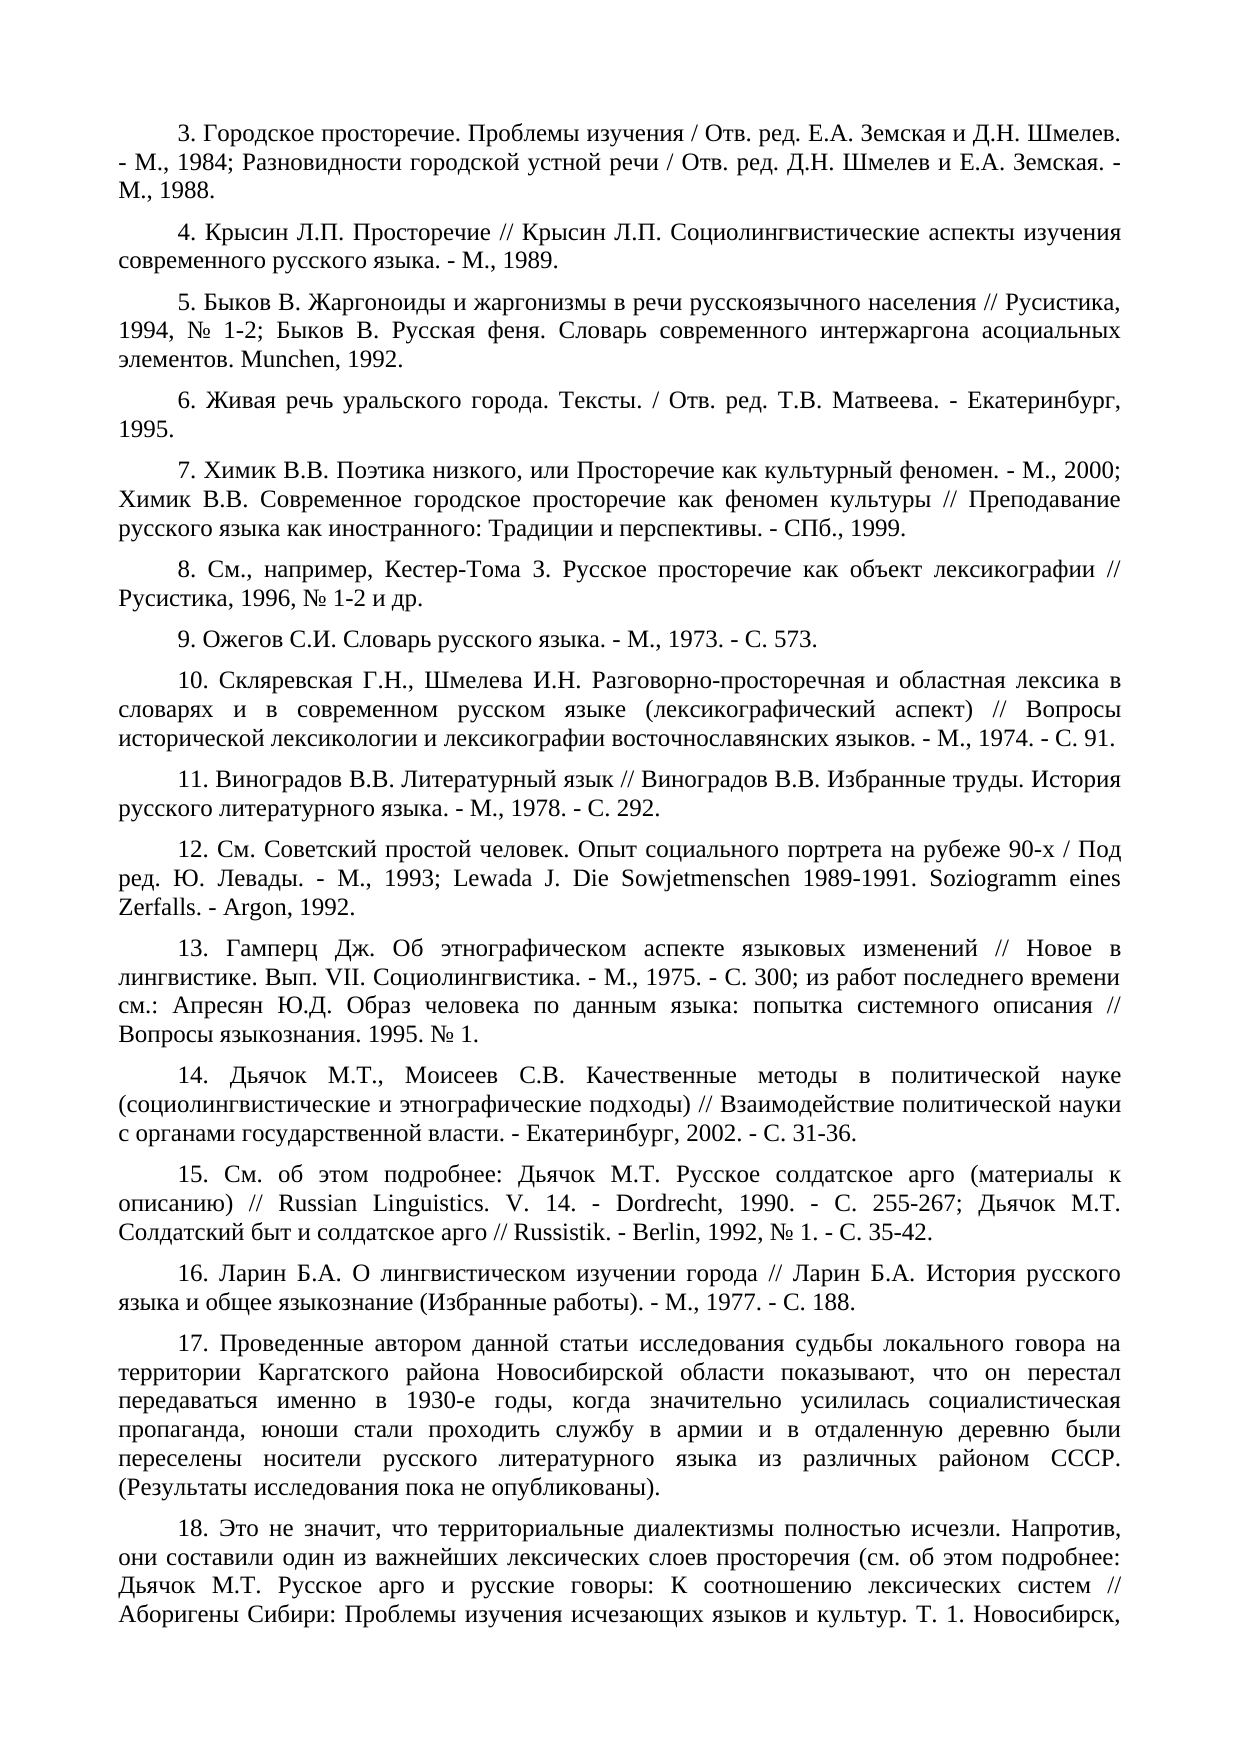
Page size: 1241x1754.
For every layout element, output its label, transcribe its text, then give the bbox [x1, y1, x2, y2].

text 11. Виноградов В.В. Литературный язык // Виноградов В.В. Избранные труды. История русского литературного языка. - М., 1978. - С. 292. [118, 764, 1122, 822]
text 17. Проведенные автором данной статьи исследования судьбы локального говора на территории Каргатского района Новосибирской области показывают, что он перестал передаваться именно в 1930-е годы, когда значительно усилилась социалистическая пропаганда, юноши стали проходить службу в армии и в отдаленную деревню были переселены носители русского литературного языка из различных районом СССР. (Результаты исследования пока не опубликованы). [118, 1328, 1122, 1501]
text 13. Гамперц Дж. Об этнографическом аспекте языковых изменений // Новое в лингвистике. Вып. VII. Социолингвистика. - М., 1975. - С. 300; из работ последнего времени см.: Апресян Ю.Д. Образ человека по данным языка: попытка системного описания // Вопросы языкознания. 1995. № 1. [118, 933, 1122, 1048]
text 16. Ларин Б.А. О лингвистическом изучении города // Ларин Б.А. История русского языка и общее языкознание (Избранные работы). - М., 1977. - С. 188. [118, 1258, 1122, 1316]
text 4. Крысин Л.П. Просторечие // Крысин Л.П. Социолингвистические аспекты изучения современного русского языка. - М., 1989. [118, 217, 1122, 274]
text 3. Городское просторечие. Проблемы изучения / Отв. ред. Е.А. Земская и Д.Н. Шмелев. - М., 1984; Разновидности городской устной речи / Отв. ред. Д.Н. Шмелев и Е.А. Земская. - М., 1988. [118, 118, 1122, 204]
text 9. Ожегов С.И. Словарь русского языка. - М., 1973. - С. 573. [118, 624, 1122, 653]
text 6. Живая речь уральского города. Тексты. / Отв. ред. Т.В. Матвеева. - Екатеринбург, 1995. [118, 386, 1122, 443]
text 10. Скляревская Г.Н., Шмелева И.Н. Разговорно-просторечная и областная лексика в словарях и в современном русском языке (лексикографический аспект) // Вопросы исторической лексикологии и лексикографии восточнославянских языков. - М., 1974. - С. 91. [118, 666, 1122, 752]
text 12. См. Советский простой человек. Опыт социального портрета на рубеже 90-х / Под ред. Ю. Левады. - М., 1993; Lewada J. Die Sowjetmenschen 1989-1991. Soziogramm eines Zerfalls. - Argon, 1992. [118, 834, 1122, 921]
text 15. См. об этом подробнее: Дьячок М.Т. Русское солдатское арго (материалы к описанию) // Russian Linguistics. V. 14. - Dordrecht, 1990. - С. 255-267; Дьячок М.Т. Солдатский быт и солдатское арго // Russistik. - Berlin, 1992, № 1. - С. 35-42. [118, 1159, 1122, 1246]
text 7. Химик В.В. Поэтика низкого, или Просторечие как культурный феномен. - М., 2000; Химик В.В. Современное городское просторечие как феномен культуры // Преподавание русского языка как иностранного: Традиции и перспективы. - СПб., 1999. [118, 456, 1122, 542]
text 14. Дьячок М.Т., Моисеев С.В. Качественные методы в политической науке (социолингвистические и этнографические подходы) // Взаимодействие политической науки с органами государственной власти. - Екатеринбург, 2002. - С. 31-36. [118, 1061, 1122, 1147]
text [118, 1513, 1122, 1628]
text 5. Быков В. Жаргоноиды и жаргонизмы в речи русскоязычного населения // Русистика, 1994, № 1-2; Быков В. Русская феня. Словарь современного интержаргона асоциальных элементов. Munchen, 1992. [118, 287, 1122, 373]
text 8. См., например, Кестер-Тома З. Русское просторечие как объект лексикографии // Русистика, 1996, № 1-2 и др. [118, 554, 1122, 612]
